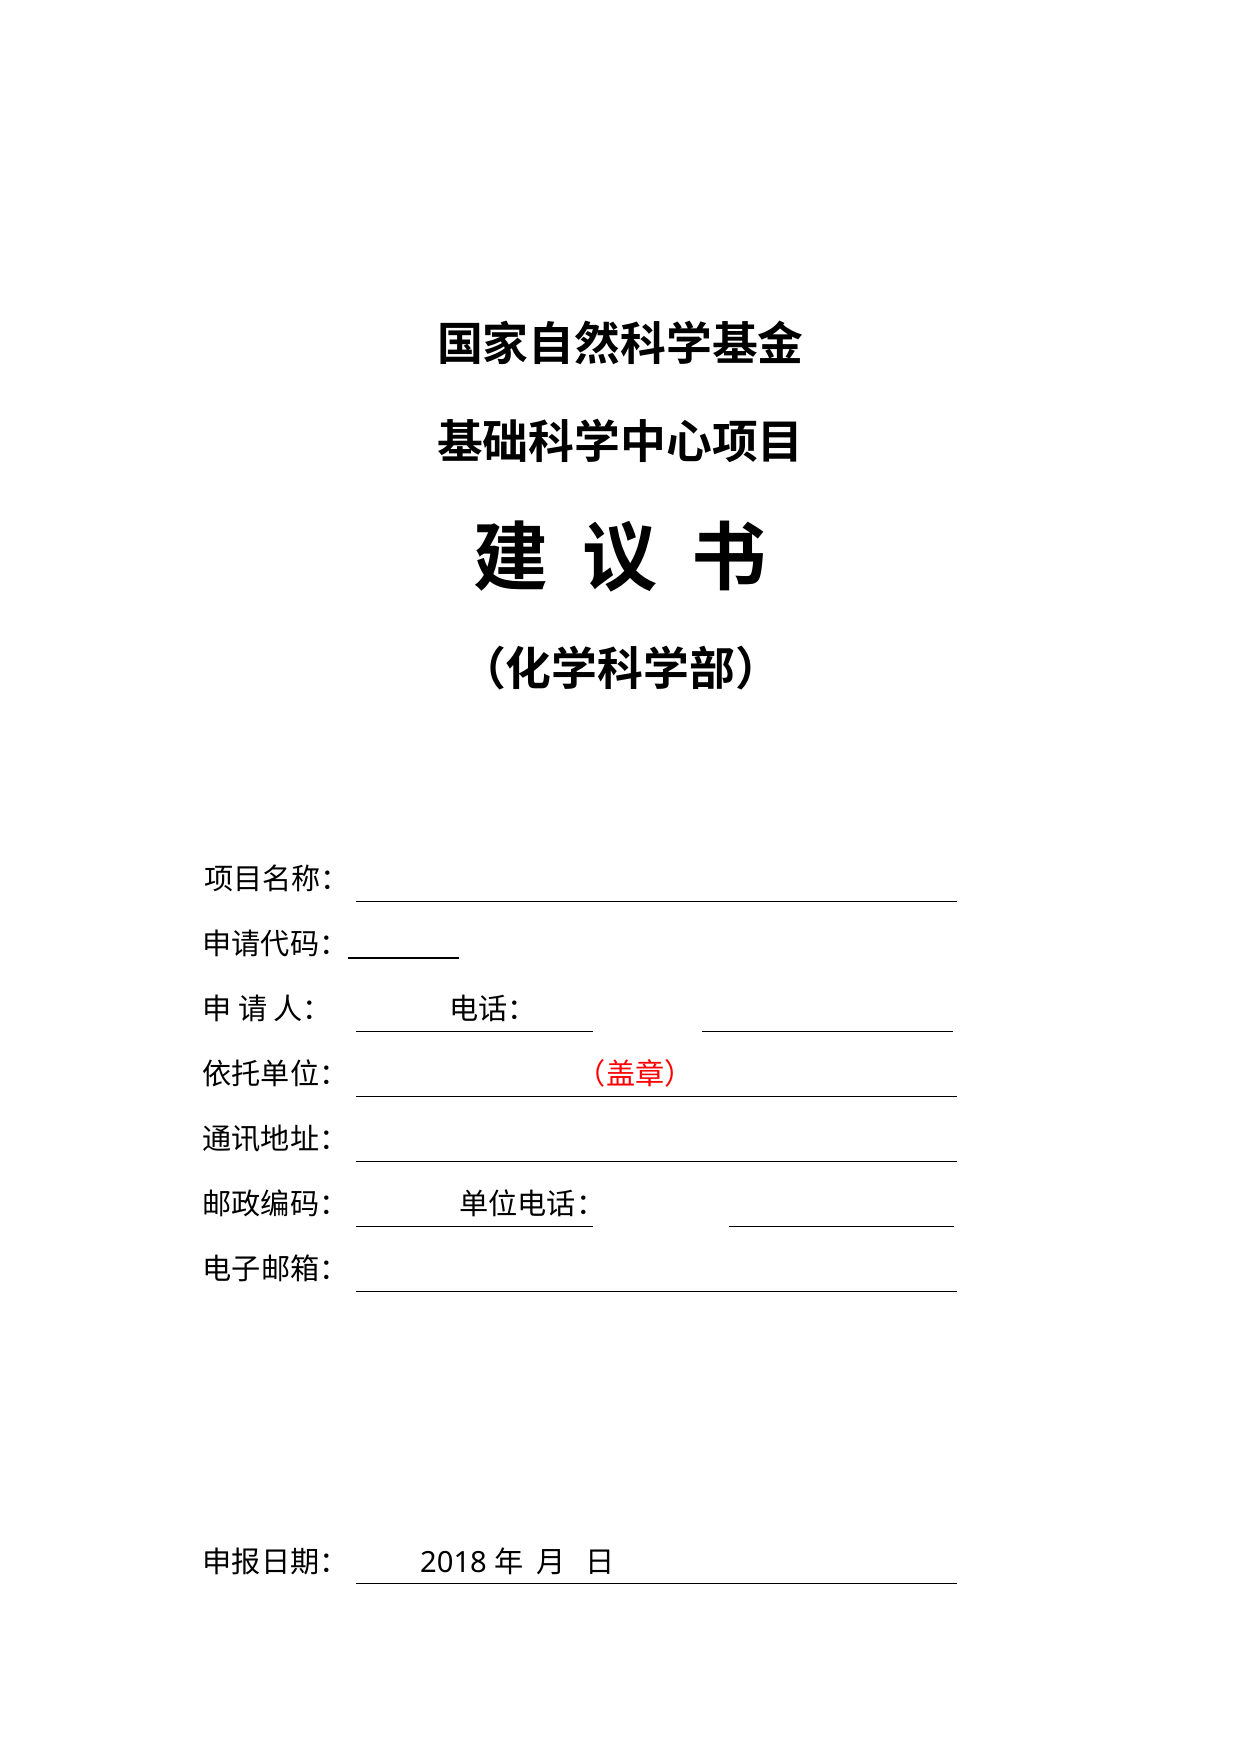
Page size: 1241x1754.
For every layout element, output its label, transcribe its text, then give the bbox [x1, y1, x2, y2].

text 国家自然科学基金 [148, 292, 1092, 389]
text 申请代码： [148, 909, 1141, 974]
text 申 请 人： 电话： [148, 974, 1141, 1039]
text 申报日期： 2018 年 月 日 [148, 1527, 1092, 1592]
text 项目名称： [204, 844, 1141, 909]
text 依托单位： （盖章） [202, 1039, 1141, 1104]
text 基础科学中心项目 [148, 389, 1092, 487]
text 电子邮箱： [148, 1234, 1141, 1299]
text （化学科学部） [148, 617, 1092, 714]
text 邮政编码： 单位电话： [148, 1169, 1141, 1234]
text 建 议 书 [148, 487, 1092, 617]
text 通讯地址： [202, 1104, 1092, 1169]
